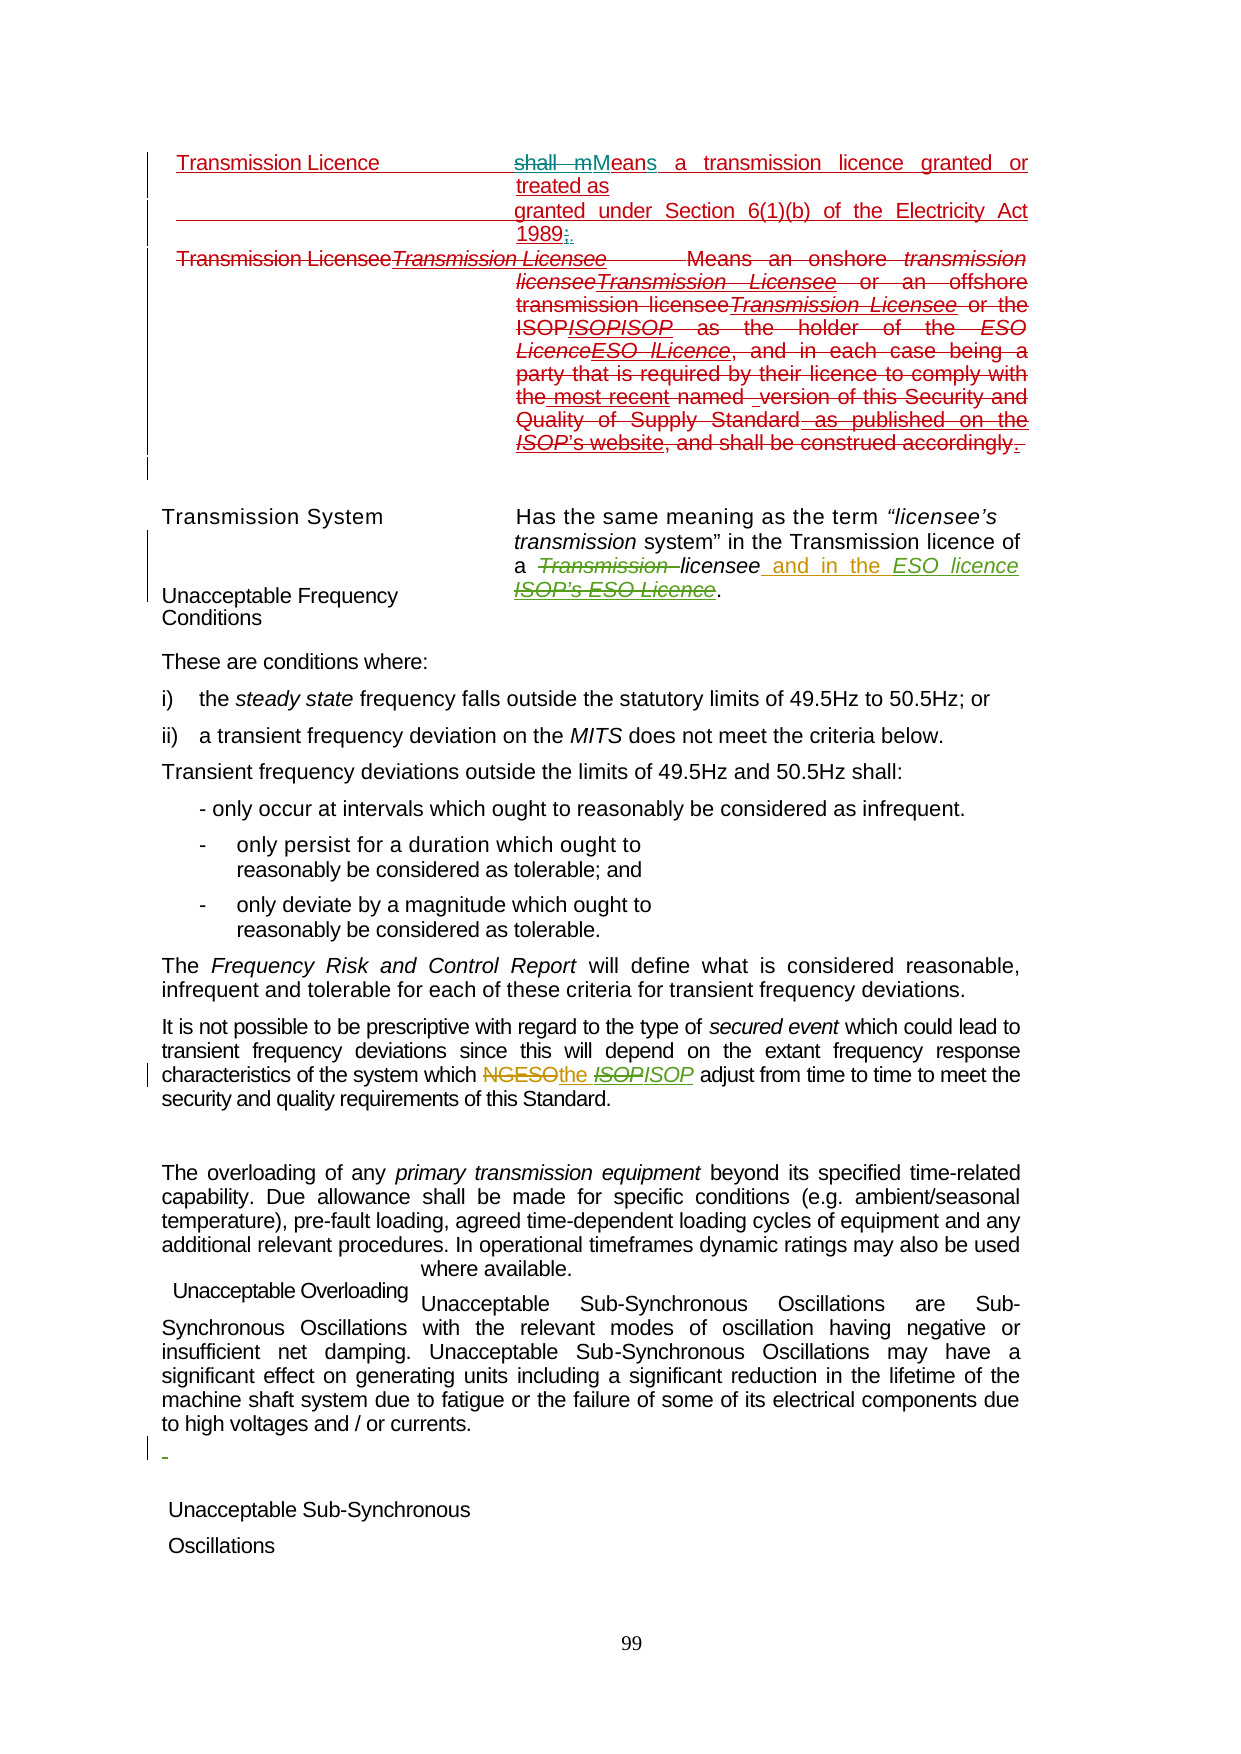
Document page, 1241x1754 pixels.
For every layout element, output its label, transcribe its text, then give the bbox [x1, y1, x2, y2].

text reasonably be considered as tolerable. [236, 917, 1021, 942]
text Unacceptable Sub-Synchronous Oscillations are Sub-Synchronous Oscillations with the relevant modes of oscillation having negative or insufficient net damping. Unacceptable Sub-Synchronous Oscillations may have a significant effect on generating units including a significant reduction in the lifetime of the machine shaft system due to fatigue or the failure of some of its electrical components due to high voltages and / or currents. [161, 1293, 1021, 1436]
text reasonably be considered as tolerable; and [236, 857, 1021, 882]
text - only persist for a duration which ought to [199, 833, 1021, 857]
text The overloading of any primary transmission equipment beyond its specified time-related capability. Due allowance shall be made for specific conditions (e.g. ambient/seasonal temperature), pre-fault loading, agreed time-dependent loading cycles of equipment and any additional relevant procedures. In operational timeframes dynamic ratings may also be used where available. [161, 1161, 1021, 1281]
text - only deviate by a magnitude which ought to [199, 893, 1021, 917]
text transmission system” in the Transmission licence of a licensee. [514, 530, 1021, 602]
text The Frequency Risk and Control Report will define what is considered reasonable, infrequent and tolerable for each of these criteria for transient frequency deviations. [161, 954, 1021, 1002]
text Transient frequency deviations outside the limits of 49.5Hz and 50.5Hz shall: [161, 759, 1021, 784]
text - only occur at intervals which ought to reasonably be considered as infrequent. [199, 798, 1021, 821]
text These are conditions where: [161, 649, 1021, 675]
list a transient frequency deviation on the MITS does not meet the criteria below. [161, 724, 1021, 748]
text Transmission System Has the same meaning as the term “licensee’s [161, 505, 1021, 529]
text It is not possible to be prescriptive with regard to the type of secured event which could lead to transient frequency deviations since this will depend on the extant frequency response characteristics of the system which adjust from time to time to meet the security and quality requirements of this Standard. [161, 1015, 1021, 1111]
list the steady state frequency falls outside the statutory limits of 49.5Hz to 50.5Hz; or [161, 688, 1021, 711]
